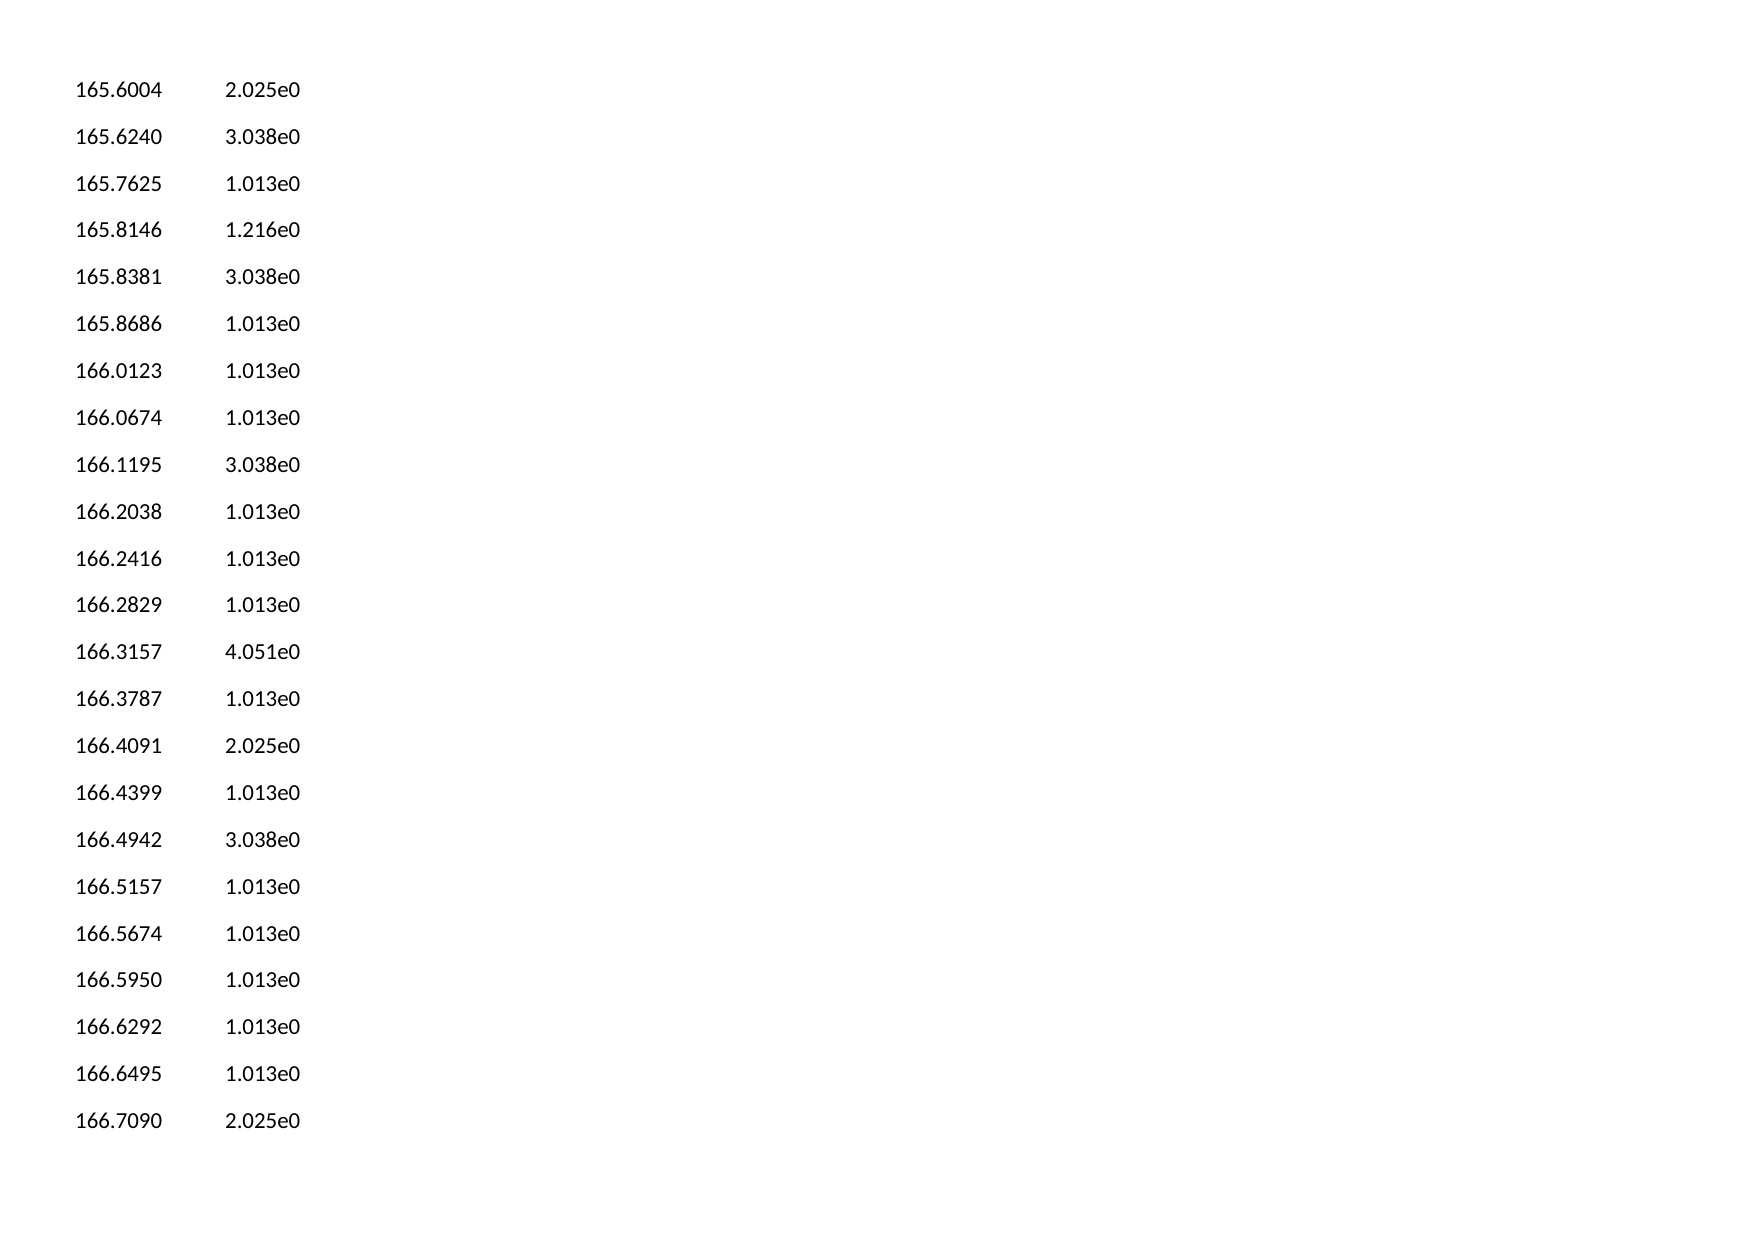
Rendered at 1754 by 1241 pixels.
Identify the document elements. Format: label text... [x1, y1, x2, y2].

text 166.1195 3.038e0 [75, 450, 1679, 478]
text 166.0123 1.013e0 [75, 356, 1679, 384]
text 165.8146 1.216e0 [75, 216, 1679, 244]
text 166.5674 1.013e0 [75, 919, 1679, 947]
text 166.6292 1.013e0 [75, 1012, 1679, 1041]
text 166.4091 2.025e0 [75, 731, 1679, 759]
text 166.5157 1.013e0 [75, 872, 1679, 900]
text 165.8381 3.038e0 [75, 262, 1679, 291]
text 165.8686 1.013e0 [75, 309, 1679, 337]
text 166.6495 1.013e0 [75, 1059, 1679, 1087]
text 166.4942 3.038e0 [75, 825, 1679, 853]
text 166.7090 2.025e0 [75, 1106, 1679, 1134]
text 166.2416 1.013e0 [75, 544, 1679, 572]
text 166.5950 1.013e0 [75, 966, 1679, 994]
text 165.6004 2.025e0 [75, 75, 1679, 103]
text 166.3787 1.013e0 [75, 684, 1679, 712]
text 165.6240 3.038e0 [75, 122, 1679, 150]
text 165.7625 1.013e0 [75, 169, 1679, 197]
text 166.0674 1.013e0 [75, 403, 1679, 431]
text 166.3157 4.051e0 [75, 637, 1679, 666]
text 166.2829 1.013e0 [75, 591, 1679, 619]
text 166.2038 1.013e0 [75, 497, 1679, 525]
text 166.4399 1.013e0 [75, 778, 1679, 806]
